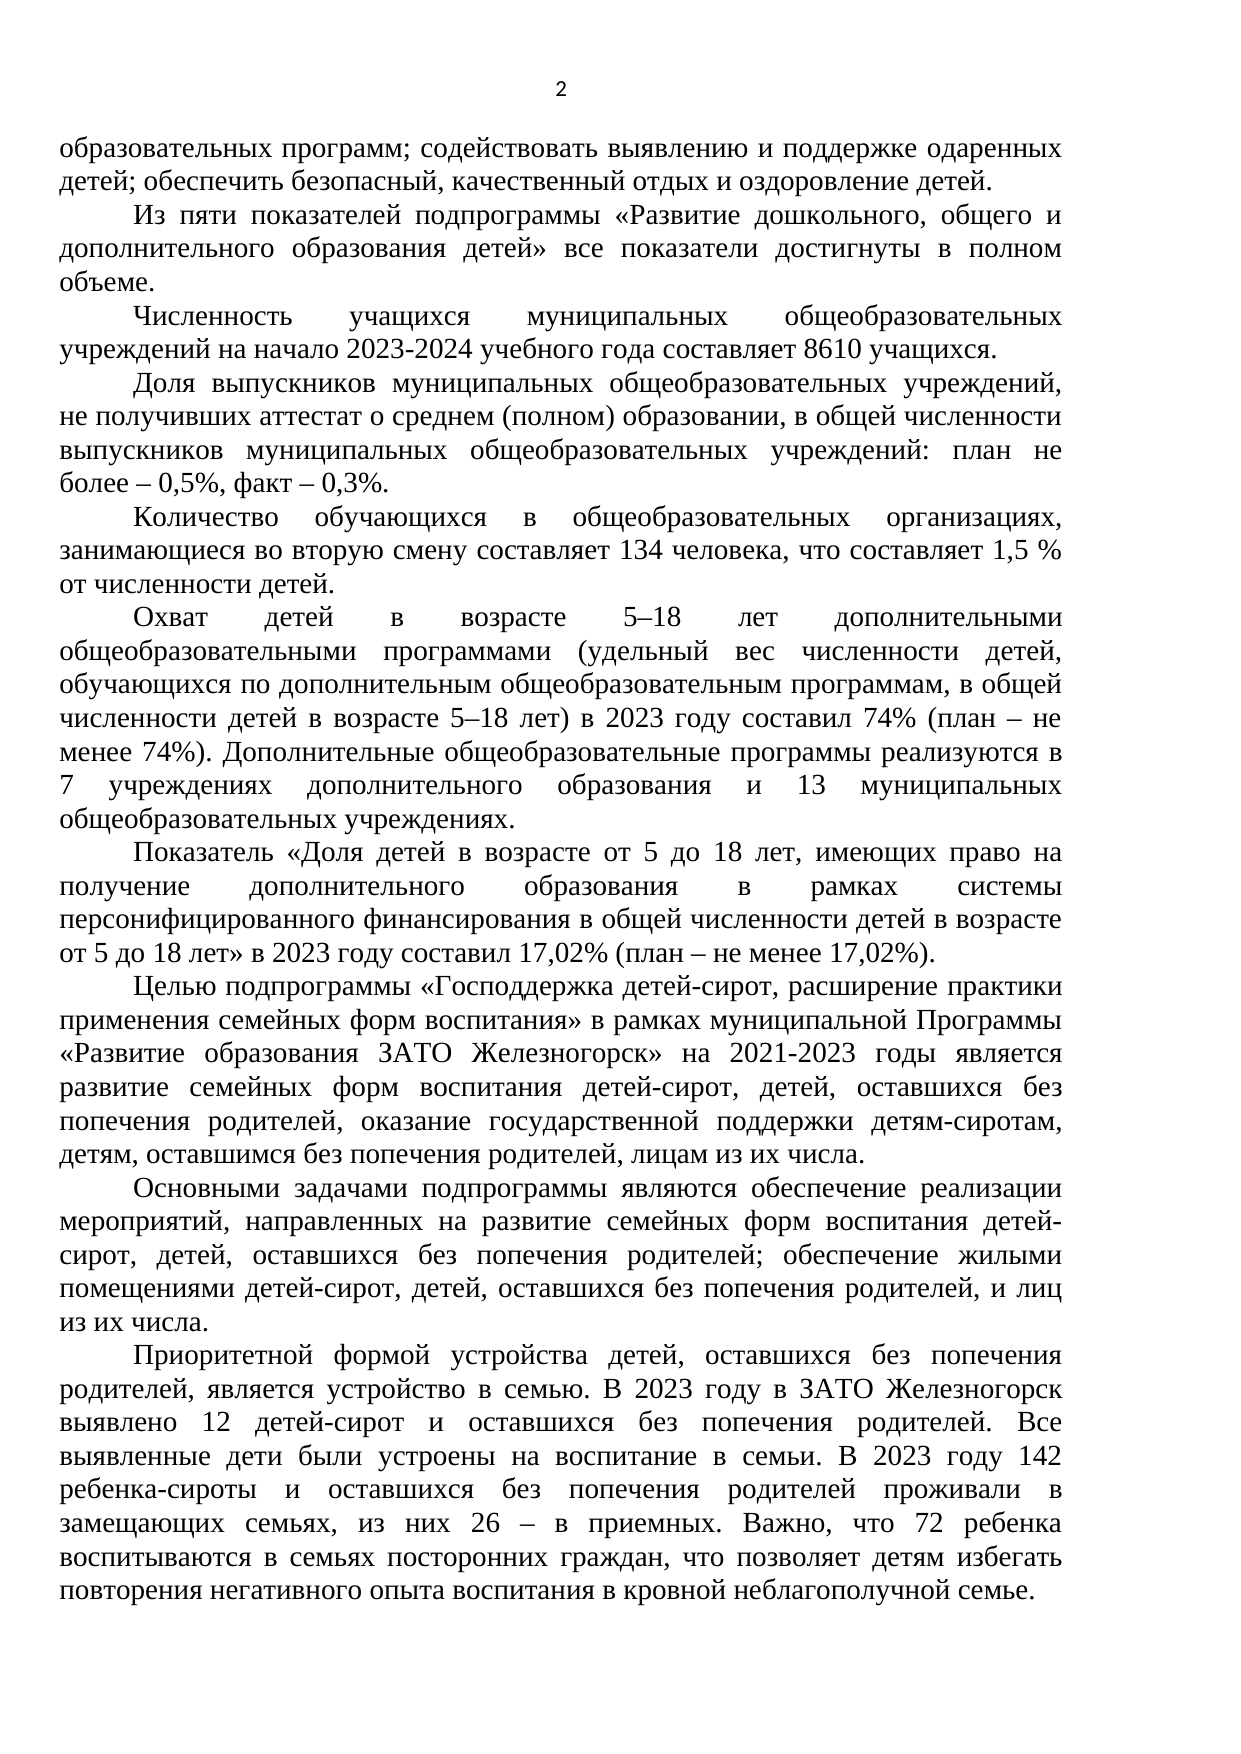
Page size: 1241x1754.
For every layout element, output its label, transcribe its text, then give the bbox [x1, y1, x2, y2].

text Целью подпрограммы «Господдержка детей-сирот, расширение практики применения семейных форм воспитания» в рамках муниципальной Программы «Развитие образования ЗАТО Железногорск» на 2021-2023 годы является развитие семейных форм воспитания детей-сирот, детей, оставшихся без попечения родителей, оказание государственной поддержки детям-сиротам, детям, оставшимся без попечения родителей, лицам из их числа. [59, 968, 1063, 1170]
text Основными задачами подпрограммы являются обеспечение реализации мероприятий, направленных на развитие семейных форм воспитания детей-сирот, детей, оставшихся без попечения родителей; обеспечение жилыми помещениями детей-сирот, детей, оставшихся без попечения родителей, и лиц из их числа. [59, 1170, 1063, 1337]
text Доля выпускников муниципальных общеобразовательных учреждений, не получивших аттестат о среднем (полном) образовании, в общей численности выпускников муниципальных общеобразовательных учреждений: план не более – 0,5%, факт – 0,3%. [59, 365, 1063, 499]
text Охват детей в возрасте 5–18 лет дополнительными общеобразовательными программами (удельный вес численности детей, обучающихся по дополнительным общеобразовательным программам, в общей численности детей в возрасте 5–18 лет) в 2023 году составил 74% (план – не менее 74%). Дополнительные общеобразовательные программы реализуются в 7 учреждениях дополнительного образования и 13 муниципальных общеобразовательных учреждениях. [59, 599, 1063, 834]
text Приоритетной формой устройства детей, оставшихся без попечения родителей, является устройство в семью. В 2023 году в ЗАТО Железногорск выявлено 12 детей-сирот и оставшихся без попечения родителей. Все выявленные дети были устроены на воспитание в семьи. В 2023 году 142 ребенка-сироты и оставшихся без попечения родителей проживали в замещающих семьях, из них 26 – в приемных. Важно, что 72 ребенка воспитываются в семьях посторонних граждан, что позволяет детям избегать повторения негативного опыта воспитания в кровной неблагополучной семье. [59, 1337, 1063, 1606]
text Из пяти показателей подпрограммы «Развитие дошкольного, общего и дополнительного образования детей» все показатели достигнуты в полном объеме. [59, 197, 1063, 298]
text Количество обучающихся в общеобразовательных организациях, занимающиеся во вторую смену составляет 134 человека, что составляет 1,5 % от численности детей. [59, 499, 1063, 599]
text Численность учащихся муниципальных общеобразовательных учреждений на начало 2023-2024 учебного года составляет 8610 учащихся. [59, 298, 1063, 365]
text Показатель «Доля детей в возрасте от 5 до 18 лет, имеющих право на получение дополнительного образования в рамках системы персонифицированного финансирования в общей численности детей в возрасте от 5 до 18 лет» в 2023 году составил 17,02% (план – не менее 17,02%). [59, 834, 1063, 968]
